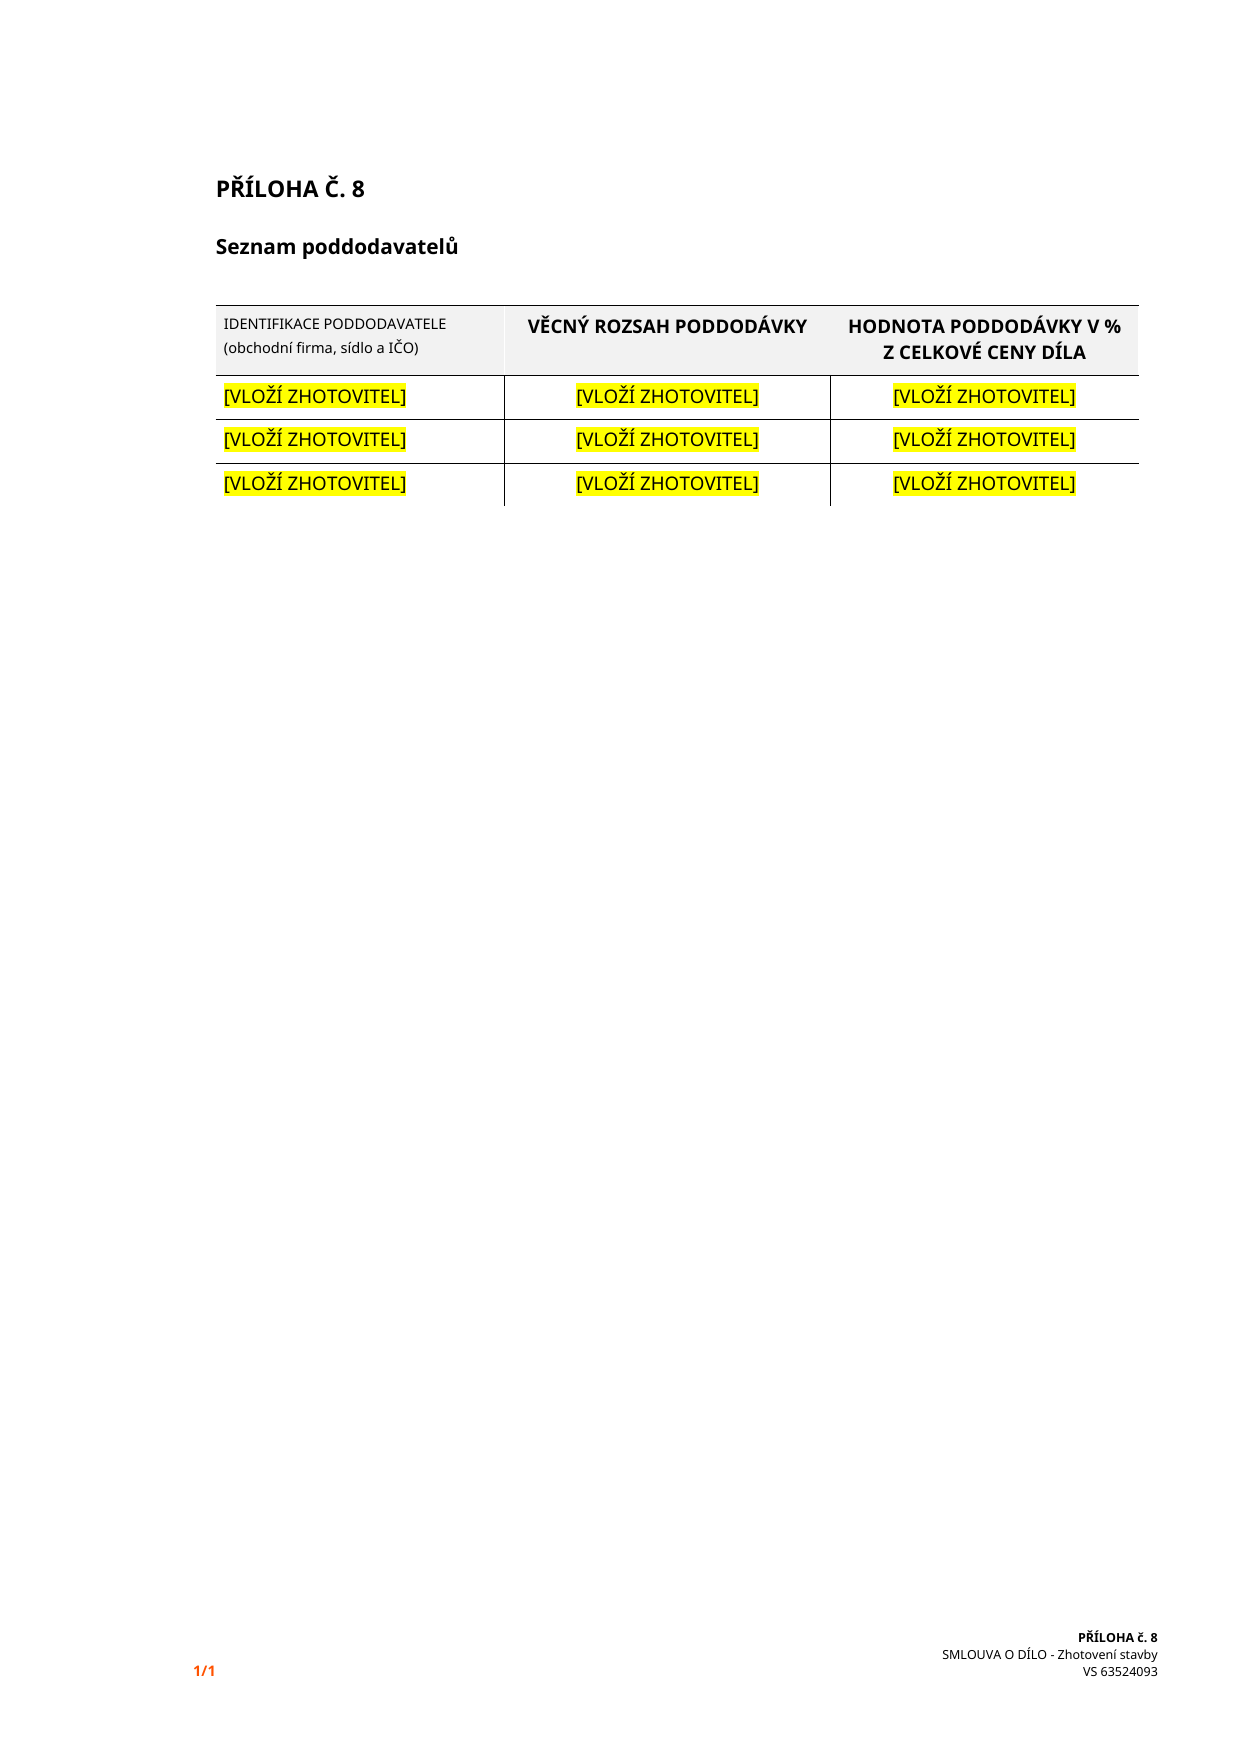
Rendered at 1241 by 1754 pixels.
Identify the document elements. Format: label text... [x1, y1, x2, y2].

table_cell [VLOŽÍ ZHOTOVITEL] [505, 464, 830, 506]
table_header IDENTIFIKACE PODDODAVATELE (obchodní firma, sídlo a IČO) [216, 306, 504, 375]
table_cell [VLOŽÍ ZHOTOVITEL] [831, 376, 1138, 418]
table_cell [VLOŽÍ ZHOTOVITEL] [216, 464, 504, 506]
table_cell [VLOŽÍ ZHOTOVITEL] [216, 420, 504, 462]
table_header VĚCNÝ ROZSAH PODDODÁVKY [505, 306, 830, 375]
table_cell [VLOŽÍ ZHOTOVITEL] [831, 464, 1138, 506]
table_cell [VLOŽÍ ZHOTOVITEL] [505, 420, 830, 462]
table_cell [VLOŽÍ ZHOTOVITEL] [216, 376, 504, 418]
text Příloha č. 8 [216, 172, 1093, 204]
text Seznam poddodavatelů [216, 232, 1093, 260]
table_header HODNOTA PODDODÁVKY V % Z CELKOVÉ CENY DÍLA [830, 306, 1138, 375]
table_cell [VLOŽÍ ZHOTOVITEL] [831, 420, 1138, 462]
table_cell [VLOŽÍ ZHOTOVITEL] [505, 376, 830, 418]
